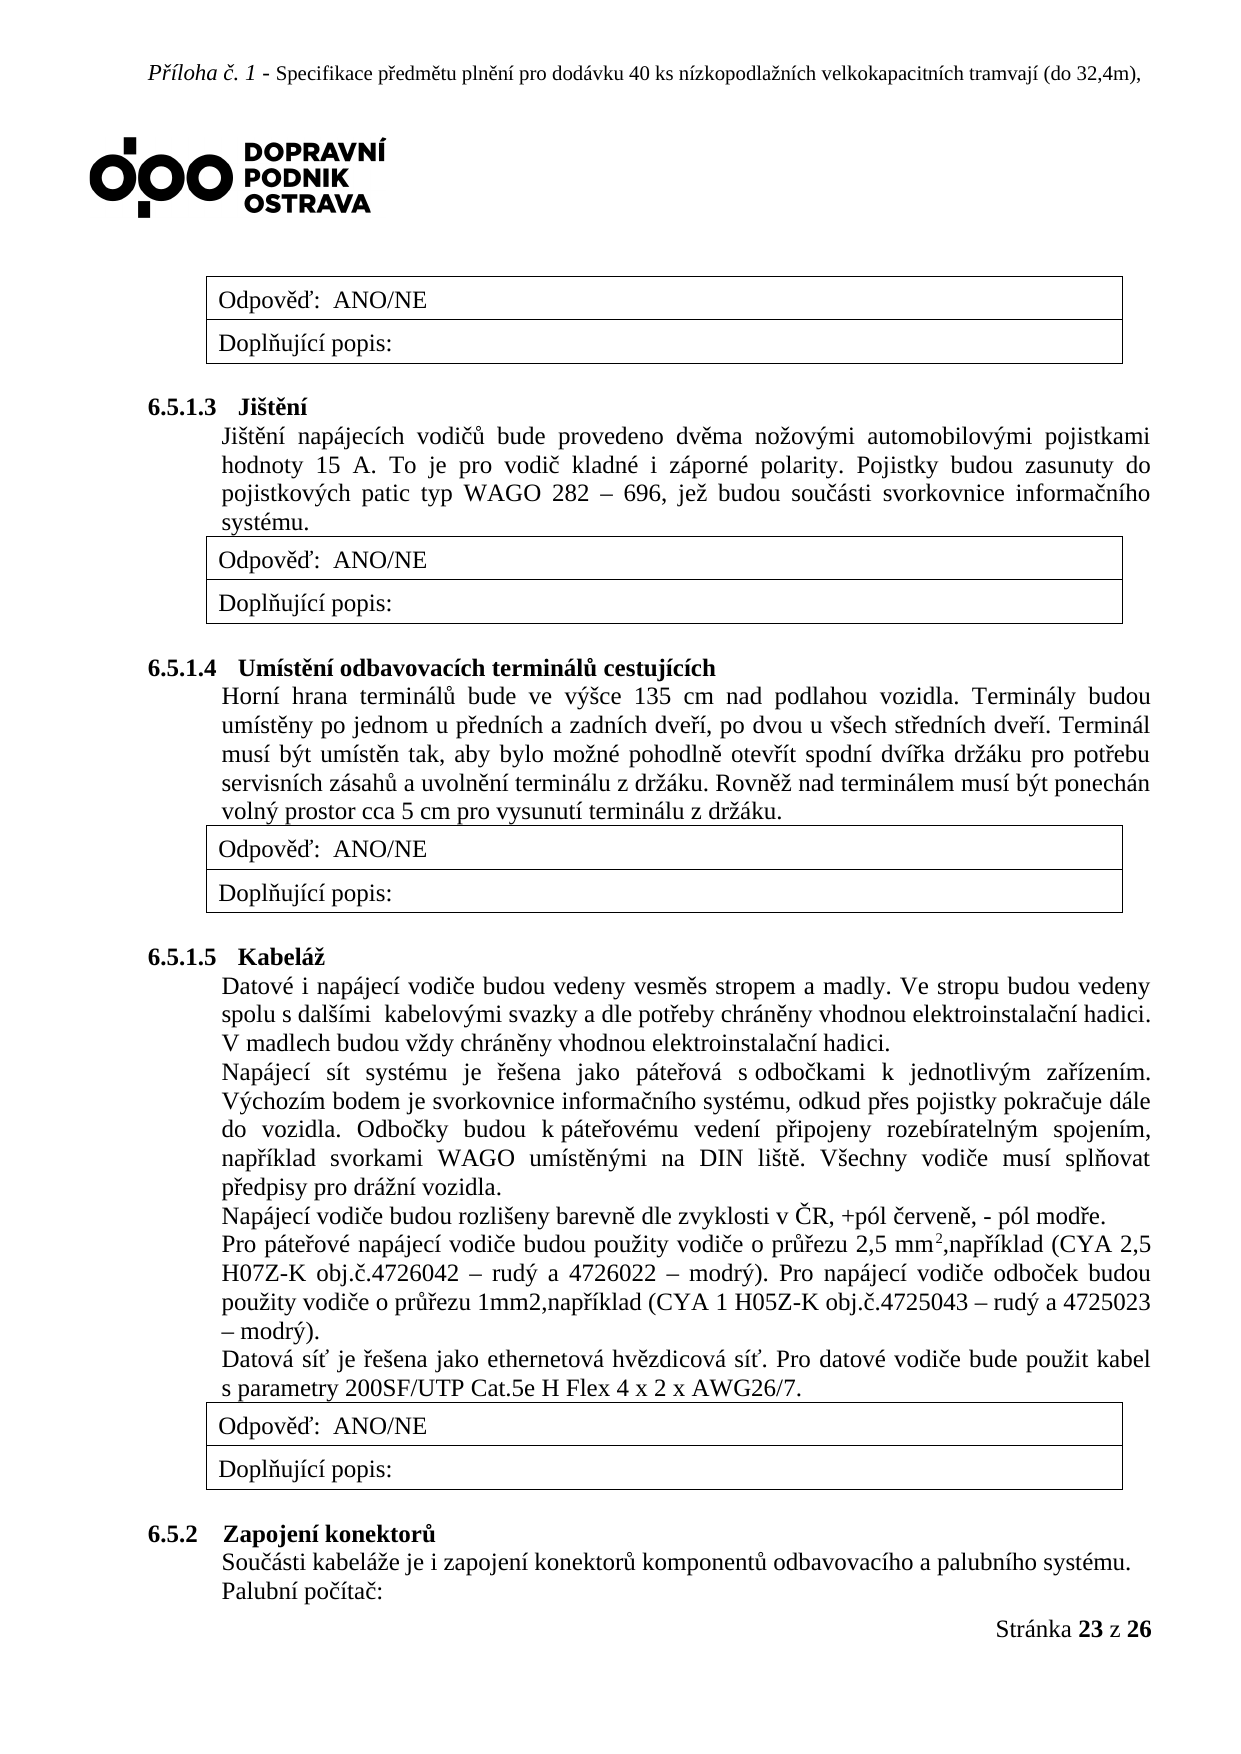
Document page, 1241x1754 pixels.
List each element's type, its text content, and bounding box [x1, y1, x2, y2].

text Součásti kabeláže je i zapojení konektorů komponentů odbavovacího a palubního systému. [221, 1547, 1152, 1576]
text Pro páteřové napájecí vodiče budou použity vodiče o průřezu 2,5 mm2,například (CYA 2,5 H07Z-K obj.č.4726042 – rudý a 4726022 – modrý). Pro napájecí vodiče odboček budou použity vodiče o průřezu 1mm2,například (CYA 1 H05Z-K obj.č.4725043 – rudý a 4725023 – modrý). [221, 1229, 1152, 1344]
table_header Odpověď: ANO/NE [207, 826, 1122, 868]
text Napájecí vodiče budou rozlišeny barevně dle zvyklosti v ČR, +pól červeně, - pól modře. [221, 1201, 1152, 1229]
text Jištění napájecích vodičů bude provedeno dvěma nožovými automobilovými pojistkami hodnoty 15 A. To je pro vodič kladné i záporné polarity. Pojistky budou zasunuty do pojistkových patic typ WAGO 282 – 696, jež budou součásti svorkovnice informačního systému. [221, 421, 1152, 536]
list Zapojení konektorů [148, 1519, 1152, 1547]
text Horní hrana terminálů bude ve výšce 135 cm nad podlahou vozidla. Terminály budou umístěny po jednom u předních a zadních dveří, po dvou u všech středních dveří. Terminál musí být umístěn tak, aby bylo možné pohodlně otevřít spodní dvířka držáku pro potřebu servisních zásahů a uvolnění terminálu z držáku. Rovněž nad terminálem musí být ponechán volný prostor cca 5 cm pro vysunutí terminálu z držáku. [221, 681, 1152, 825]
table_header Odpověď: ANO/NE [207, 277, 1122, 319]
list Jištění [148, 392, 1152, 421]
table_header Odpověď: ANO/NE [207, 1403, 1122, 1445]
list Kabeláž [148, 942, 1152, 971]
list Umístění odbavovacích terminálů cestujících [148, 653, 1152, 681]
table_cell Doplňující popis: [207, 1446, 1122, 1489]
table_cell Doplňující popis: [207, 580, 1122, 623]
table_cell Doplňující popis: [207, 320, 1122, 363]
text Datové i napájecí vodiče budou vedeny vesměs stropem a madly. Ve stropu budou vedeny spolu s dalšími kabelovými svazky a dle potřeby chráněny vhodnou elektroinstalační hadici. V madlech budou vždy chráněny vhodnou elektroinstalační hadici. [221, 971, 1152, 1057]
picture [89, 137, 387, 218]
text Napájecí sít systému je řešena jako páteřová s odbočkami k jednotlivým zařízením. Výchozím bodem je svorkovnice informačního systému, odkud přes pojistky pokračuje dále do vozidla. Odbočky budou k páteřovému vedení připojeny rozebíratelným spojením, například svorkami WAGO umístěnými na DIN liště. Všechny vodiče musí splňovat předpisy pro drážní vozidla. [221, 1057, 1152, 1201]
text Datová síť je řešena jako ethernetová hvězdicová síť. Pro datové vodiče bude použit kabel s parametry 200SF/UTP Cat.5e H Flex 4 x 2 x AWG26/7. [221, 1344, 1152, 1402]
table_cell Doplňující popis: [207, 870, 1122, 912]
text Palubní počítač: [221, 1576, 1152, 1605]
table_header Odpověď: ANO/NE [207, 537, 1122, 579]
